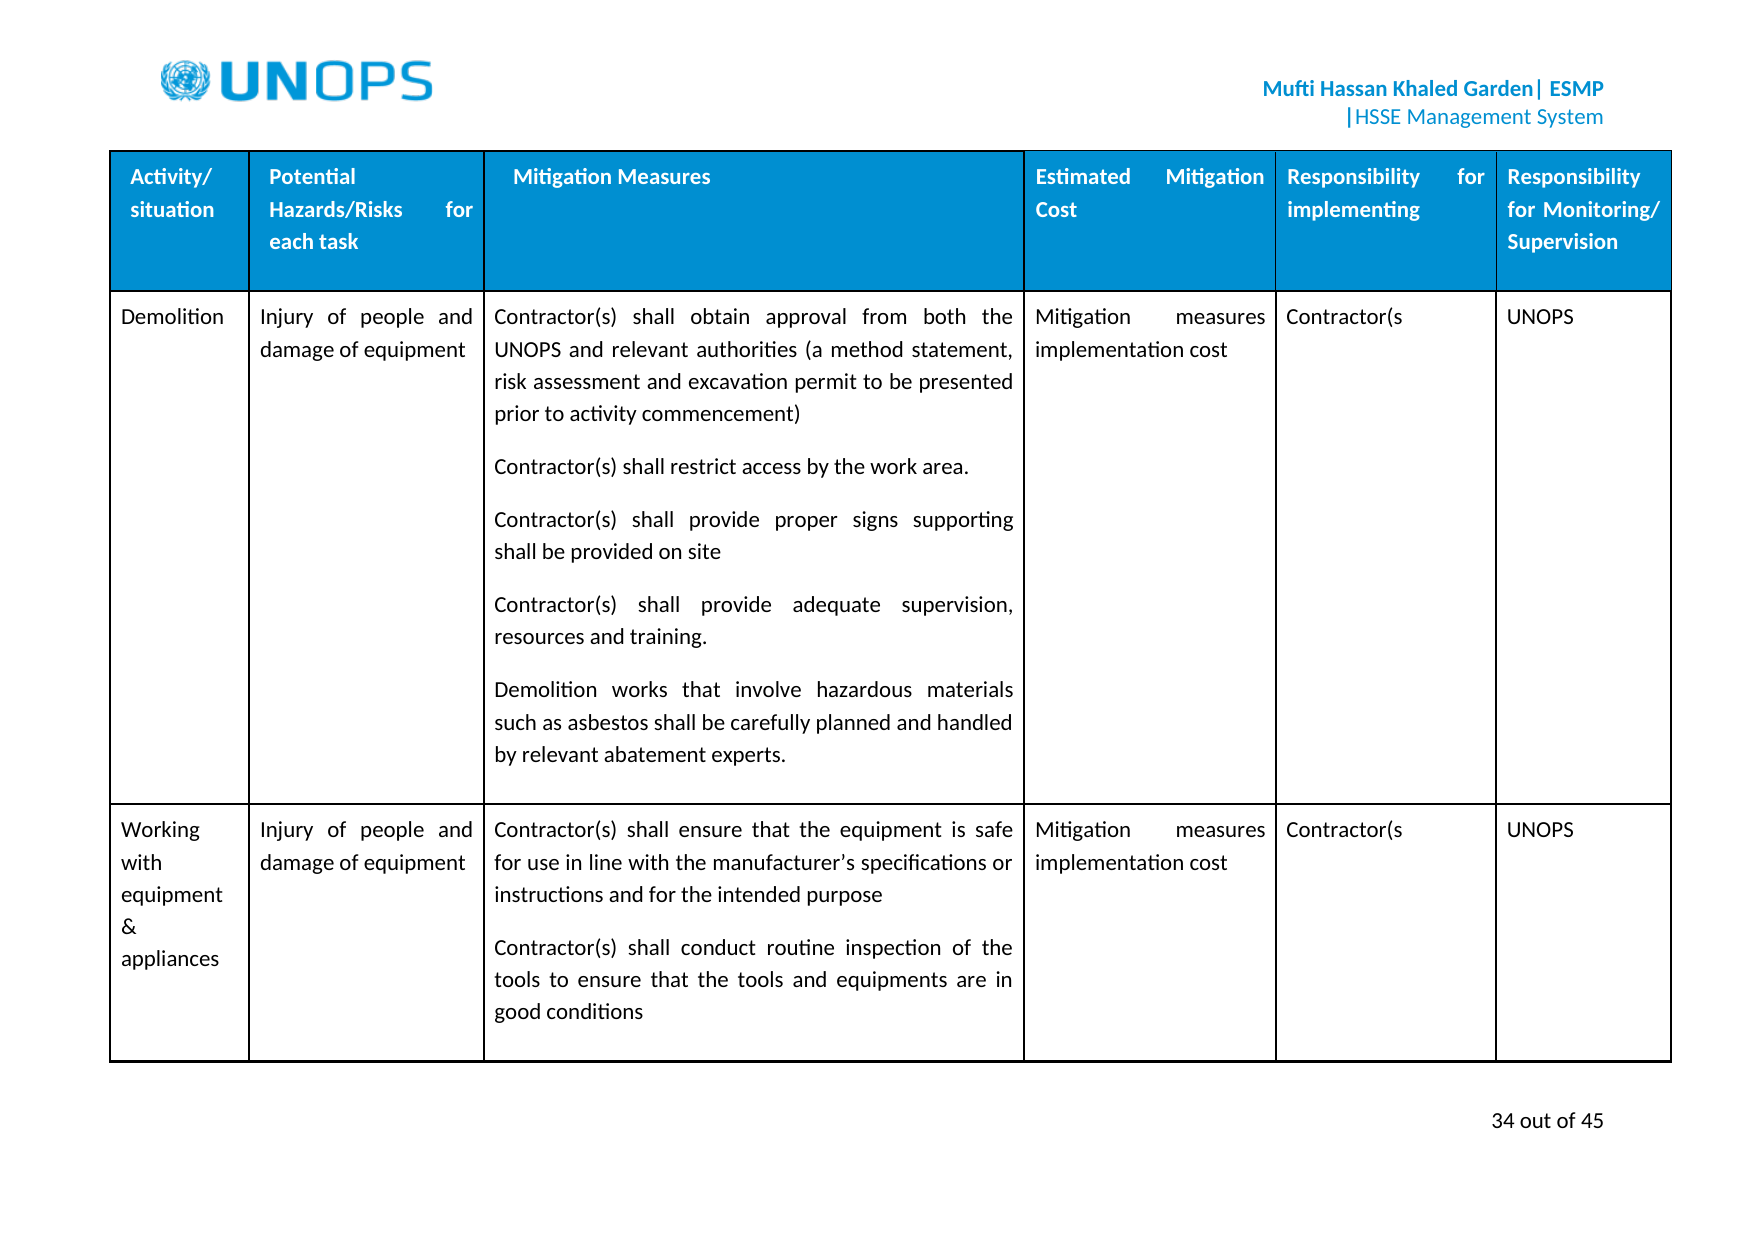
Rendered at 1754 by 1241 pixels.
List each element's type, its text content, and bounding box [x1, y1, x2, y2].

table_header Potential Hazards/Risks for each task [250, 152, 483, 290]
table_cell Injury of people and damage of equipment [250, 292, 483, 803]
table_cell UNOPS [1497, 805, 1670, 1060]
table_cell Working with equipment & appliances [111, 805, 248, 1060]
table_header Responsibility for Monitoring/ Supervision [1496, 151, 1671, 290]
table_header Responsibility for implementing [1276, 151, 1496, 290]
table_cell Injury of people and damage of equipment [250, 805, 483, 1060]
table_cell Mitigation measures implementation cost [1025, 292, 1275, 803]
table_cell Demolition [111, 292, 248, 803]
table_cell Contractor(s) shall obtain approval from both the UNOPS and relevant authorities (a method statement, risk assessment and excavation permit to be presented prior to activity commencement) Contractor(s) shall restrict access by the work area. Contractor(s) shall provide proper signs supporting shall be provided on site Contractor(s) shall provide adequate supervision, resources and training. Demolition works that involve hazardous materials such as asbestos shall be carefully planned and handled by relevant abatement experts. [485, 292, 1023, 803]
table_header Activity/ situation [111, 152, 248, 290]
table_header Mitigation Measures [485, 152, 1023, 290]
table_cell Contractor(s [1277, 805, 1495, 1060]
table_cell Mitigation measures implementation cost [1025, 805, 1275, 1060]
table_header Estimated Mitigation Cost [1025, 151, 1276, 290]
picture [161, 22, 433, 141]
table_cell UNOPS [1497, 292, 1670, 803]
table_cell Contractor(s [1277, 292, 1495, 803]
